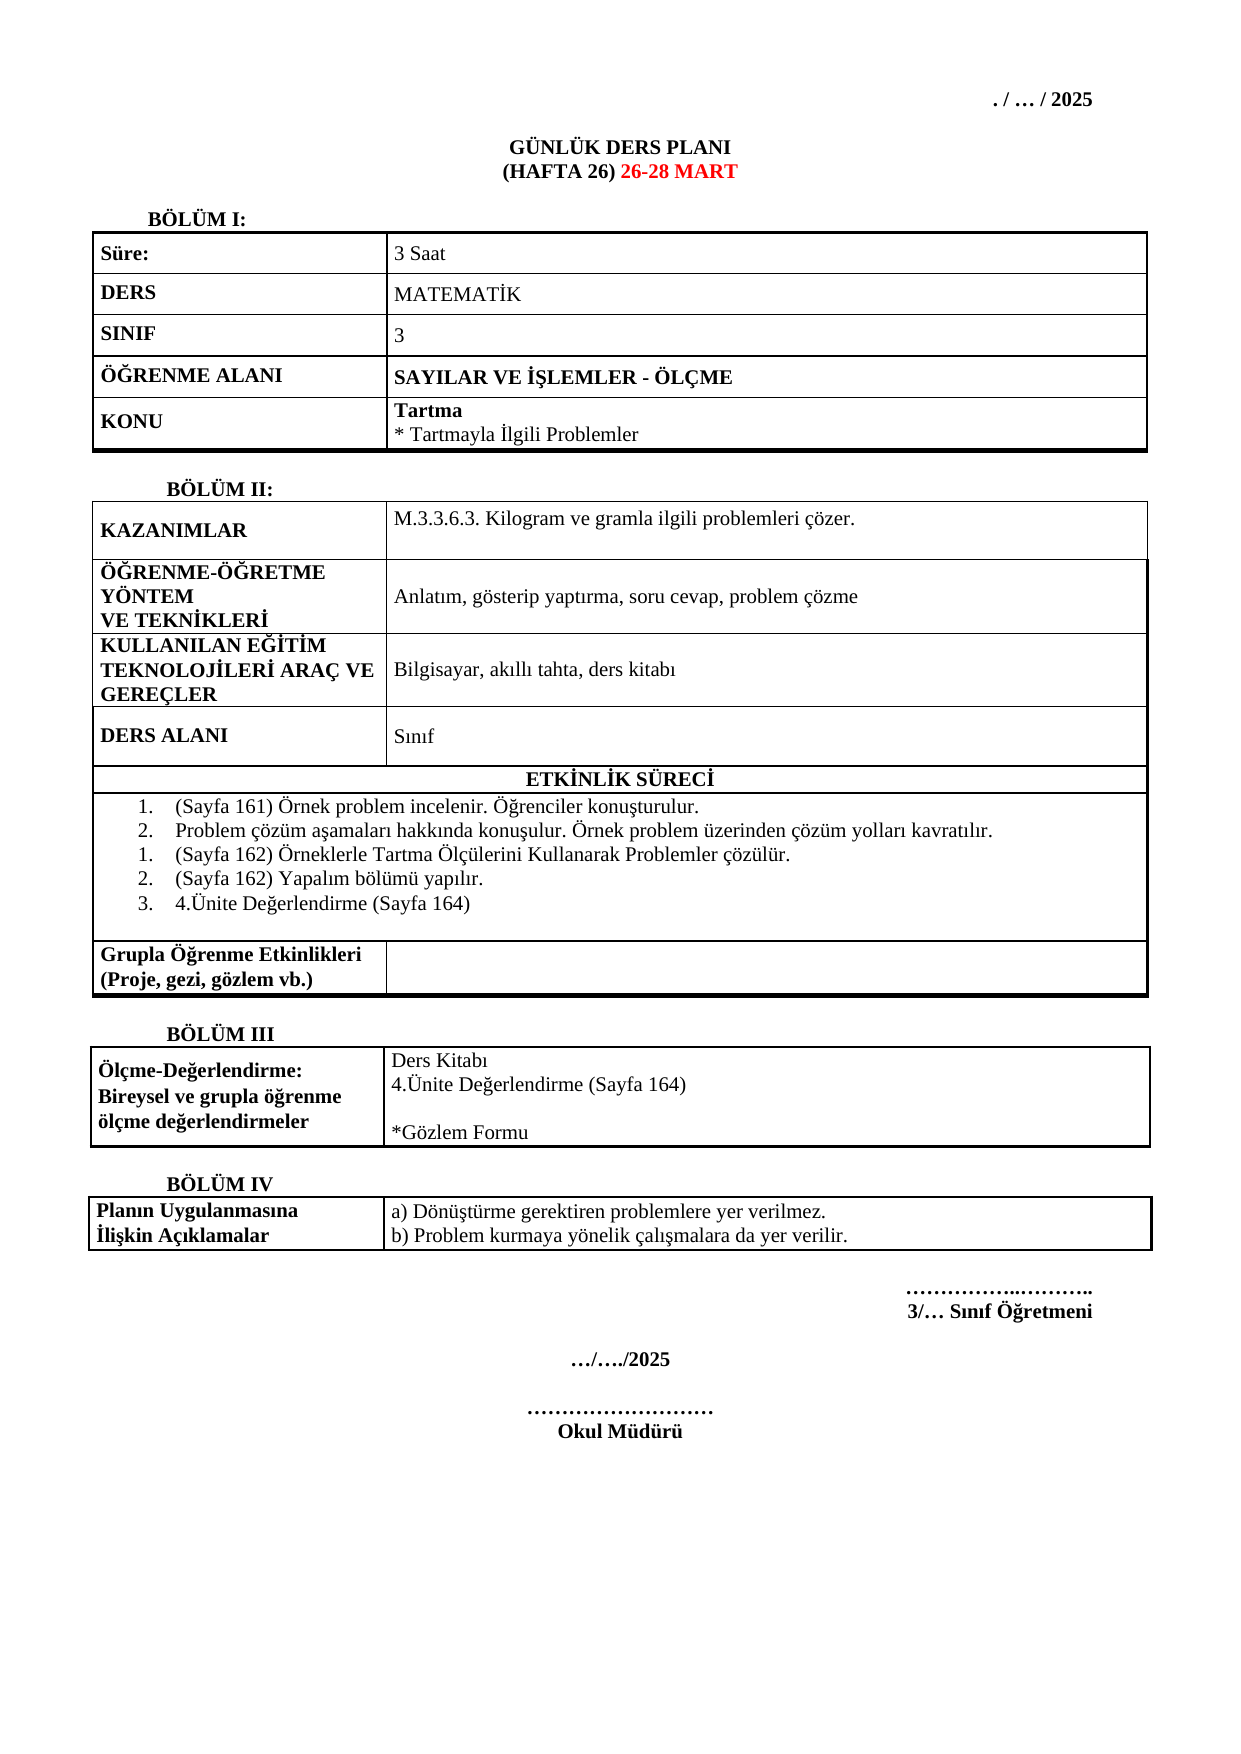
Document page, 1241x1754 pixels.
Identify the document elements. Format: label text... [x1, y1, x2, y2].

table_cell [387, 942, 1146, 993]
table_header Ölçme-Değerlendirme: Bireysel ve grupla öğrenme ölçme değerlendirmeler [92, 1048, 383, 1145]
table_cell KONU [94, 398, 386, 448]
table_cell SAYILAR VE İŞLEMLER - ÖLÇME [388, 357, 1146, 397]
text 3/… Sınıf Öğretmeni [148, 1299, 1093, 1323]
table_header 3 Saat [388, 234, 1146, 273]
table_cell ÖĞRENME ALANI [94, 357, 386, 397]
table_cell Grupla Öğrenme Etkinlikleri (Proje, gezi, gözlem vb.) [94, 942, 386, 993]
table_cell (Sayfa 161) Örnek problem incelenir. Öğrenciler konuşturulur. Problem çözüm aşamaları hakkında konuşulur. Örnek problem üzerinden çözüm yolları kavratılır. (Sayfa 162) Örneklerle Tartma Ölçülerini Kullanarak Problemler çözülür. (Sayfa 162) Yapalım bölümü yapılır. 4.Ünite Değerlendirme (Sayfa 164) [94, 794, 1146, 940]
table_cell MATEMATİK [388, 274, 1146, 314]
text ……………………… [148, 1395, 1093, 1419]
text Okul Müdürü [148, 1419, 1093, 1443]
subtitle BÖLÜM IV [148, 1171, 1093, 1196]
table_header KAZANIMLAR [93, 502, 386, 559]
table_cell SINIF [94, 315, 386, 355]
text GÜNLÜK DERS PLANI [148, 135, 1093, 159]
table_cell Sınıf [387, 707, 1146, 765]
table_header a) Dönüştürme gerektiren problemlere yer verilmez. b) Problem kurmaya yönelik çalışmalara da yer verilir. [385, 1198, 1150, 1248]
table_cell Anlatım, gösterip yaptırma, soru cevap, problem çözme [387, 560, 1146, 632]
table_cell ÖĞRENME-ÖĞRETME YÖNTEM VE TEKNİKLERİ [93, 560, 386, 632]
table_header Süre: [94, 234, 386, 273]
text BÖLÜM I: [148, 207, 1093, 231]
text (HAFTA 26) 26-28 MART [148, 159, 1093, 183]
table_cell DERS [94, 274, 386, 314]
text …/…./2025 [148, 1347, 1093, 1371]
table_cell DERS ALANI [94, 707, 386, 765]
table_header Ders Kitabı 4.Ünite Değerlendirme (Sayfa 164) *Gözlem Formu [385, 1048, 1149, 1145]
text . / … / 2025 [148, 87, 1093, 111]
table_cell 3 [388, 315, 1146, 355]
text BÖLÜM II: [148, 477, 1093, 501]
text ……………..……….. [148, 1274, 1093, 1299]
subtitle BÖLÜM III [148, 1022, 1093, 1046]
table_cell Tartma * Tartmayla İlgili Problemler [388, 398, 1146, 448]
table_cell Bilgisayar, akıllı tahta, ders kitabı [387, 634, 1146, 706]
table_cell KULLANILAN EĞİTİM TEKNOLOJİLERİ ARAÇ VE GEREÇLER [93, 634, 386, 706]
table_header Planın Uygulanmasına İlişkin Açıklamalar [90, 1198, 383, 1248]
table_header M.3.3.6.3. Kilogram ve gramla ilgili problemleri çözer. [387, 502, 1147, 559]
table_cell ETKİNLİK SÜRECİ [94, 767, 1146, 792]
